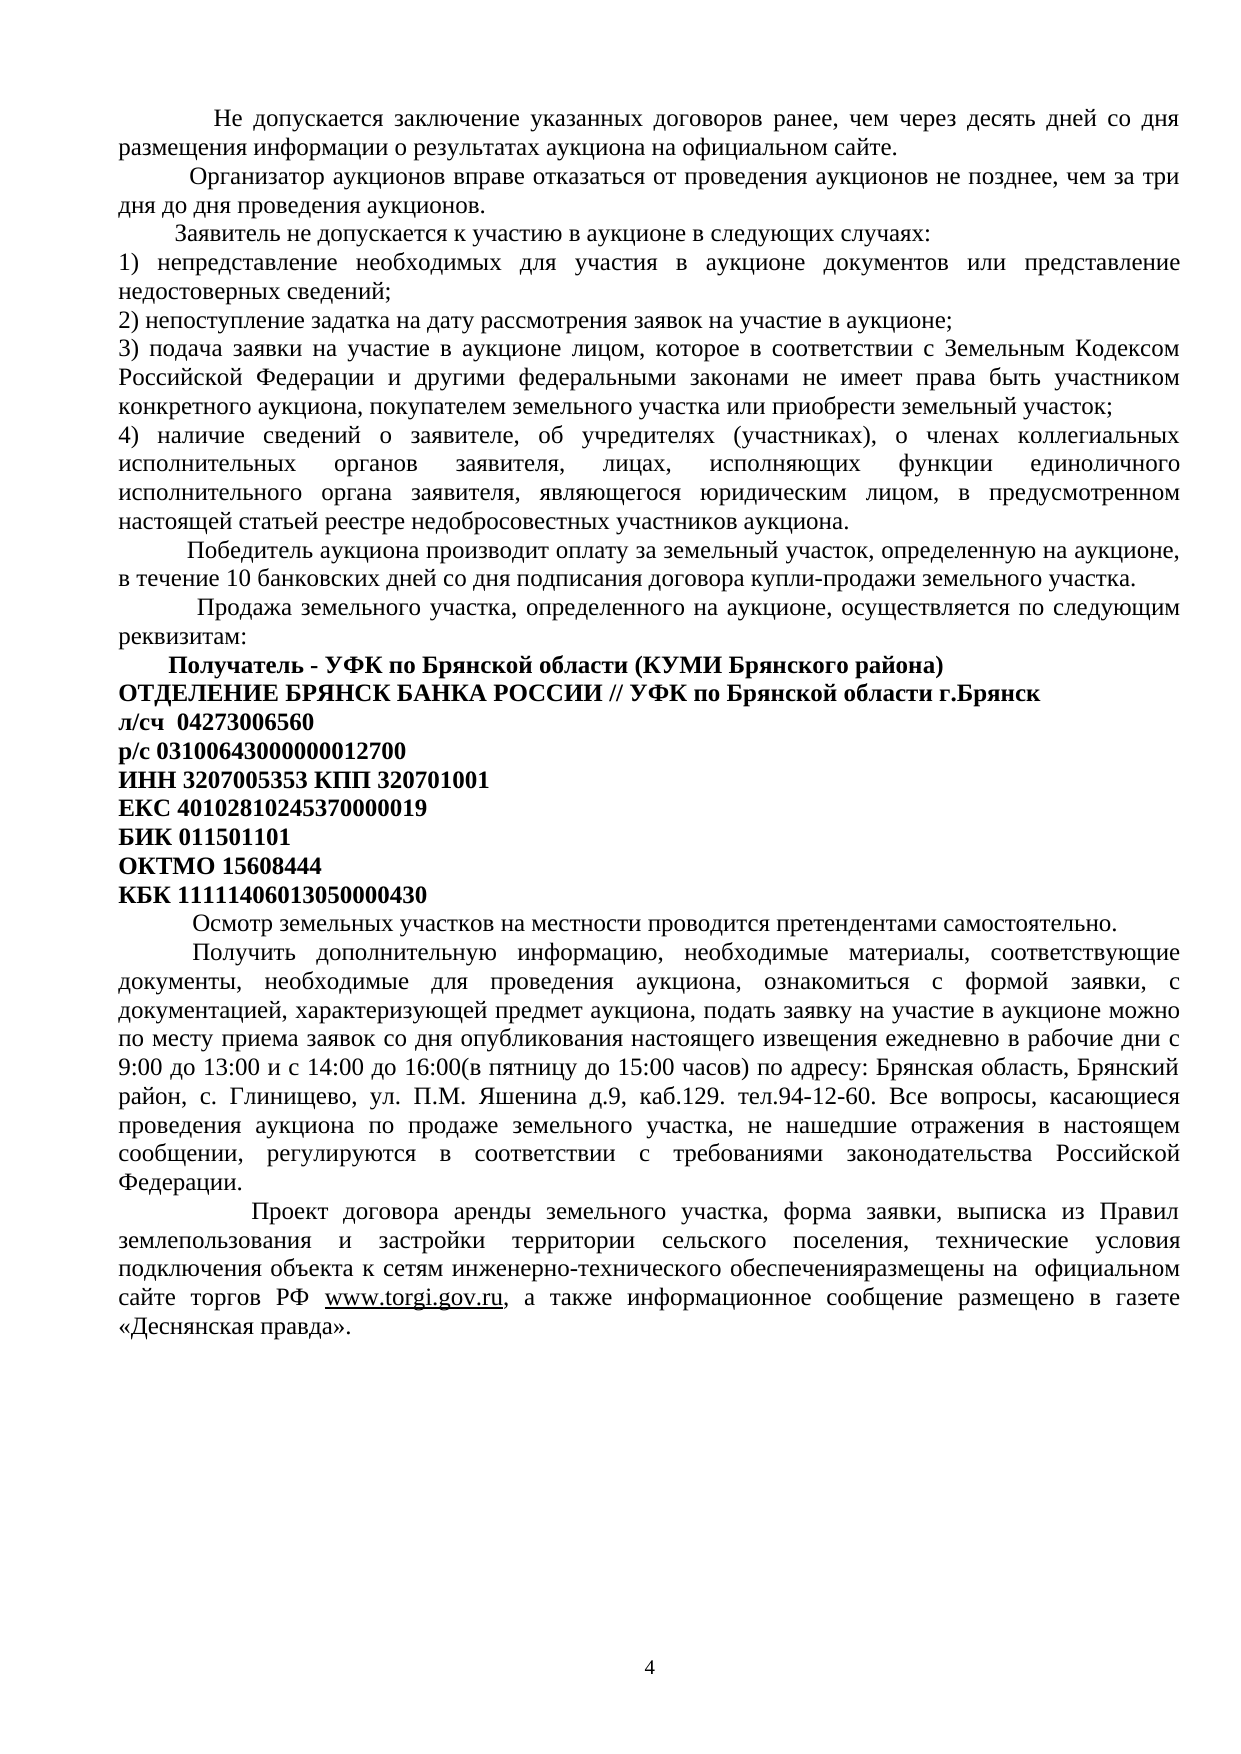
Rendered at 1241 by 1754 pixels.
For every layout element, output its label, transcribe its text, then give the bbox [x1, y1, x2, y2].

text Не допускается заключение указанных договоров ранее, чем через десять дней со дня размещения информации о результатах аукциона на официальном сайте. [118, 103, 1181, 161]
text ИНН 3207005353 КПП 320701001 [118, 765, 1181, 793]
text р/с 03100643000000012700 [118, 736, 1181, 765]
text Получить дополнительную информацию, необходимые материалы, соответствующие документы, необходимые для проведения аукциона, ознакомиться с формой заявки, с документацией, характеризующей предмет аукциона, подать заявку на участие в аукционе можно по месту приема заявок со дня опубликования настоящего извещения ежедневно в рабочие дни с 9:00 до 13:00 и с 14:00 до 16:00(в пятницу до 15:00 часов) по адресу: Брянская область, Брянский район, с. Глинищево, ул. П.М. Яшенина д.9, каб.129. тел.94-12-60. Все вопросы, касающиеся проведения аукциона по продаже земельного участка, не нашедшие отражения в настоящем сообщении, регулируются в соответствии с требованиями законодательства Российской Федерации. [118, 937, 1181, 1196]
text БИК 011501101 [118, 822, 1181, 851]
text Получатель - УФК по Брянской области (КУМИ Брянского района) [118, 650, 1181, 678]
text Осмотр земельных участков на местности проводится претендентами самостоятельно. [118, 908, 1181, 937]
text ЕКС 40102810245370000019 [118, 793, 1181, 822]
text Проект договора аренды земельного участка, форма заявки, выписка из Правил землепользования и застройки территории сельского поселения, технические условия подключения объекта к сетям инженерно-технического обеспеченияразмещены на официальном сайте торгов РФ www.torgi.gov.ru, а также информационное сообщение размещено в газете «Деснянская правда». [118, 1196, 1181, 1340]
text Продажа земельного участка, определенного на аукционе, осуществляется по следующим реквизитам: [118, 592, 1181, 650]
text ОКТМО 15608444 [118, 851, 1181, 880]
text КБК 11111406013050000430 [118, 880, 1181, 908]
text Победитель аукциона производит оплату за земельный участок, определенную на аукционе, в течение 10 банковских дней со дня подписания договора купли-продажи земельного участка. [118, 535, 1181, 592]
text Организатор аукционов вправе отказаться от проведения аукционов не позднее, чем за три дня до дня проведения аукционов. [118, 161, 1181, 218]
text 1) непредставление необходимых для участия в аукционе документов или представление недостоверных сведений; [118, 247, 1181, 305]
text л/сч 04273006560 [118, 707, 1181, 736]
text 3) подача заявки на участие в аукционе лицом, которое в соответствии с Земельным Кодексом Российской Федерации и другими федеральными законами не имеет права быть участником конкретного аукциона, покупателем земельного участка или приобрести земельный участок; [118, 333, 1181, 420]
text 4) наличие сведений о заявителе, об учредителях (участниках), о членах коллегиальных исполнительных органов заявителя, лицах, исполняющих функции единоличного исполнительного органа заявителя, являющегося юридическим лицом, в предусмотренном настоящей статьей реестре недобросовестных участников аукциона. [118, 420, 1181, 535]
text Заявитель не допускается к участию в аукционе в следующих случаях: [118, 218, 1181, 247]
text 2) непоступление задатка на дату рассмотрения заявок на участие в аукционе; [118, 305, 1181, 333]
text ОТДЕЛЕНИЕ БРЯНСК БАНКА РОССИИ // УФК по Брянской области г.Брянск [118, 678, 1181, 707]
